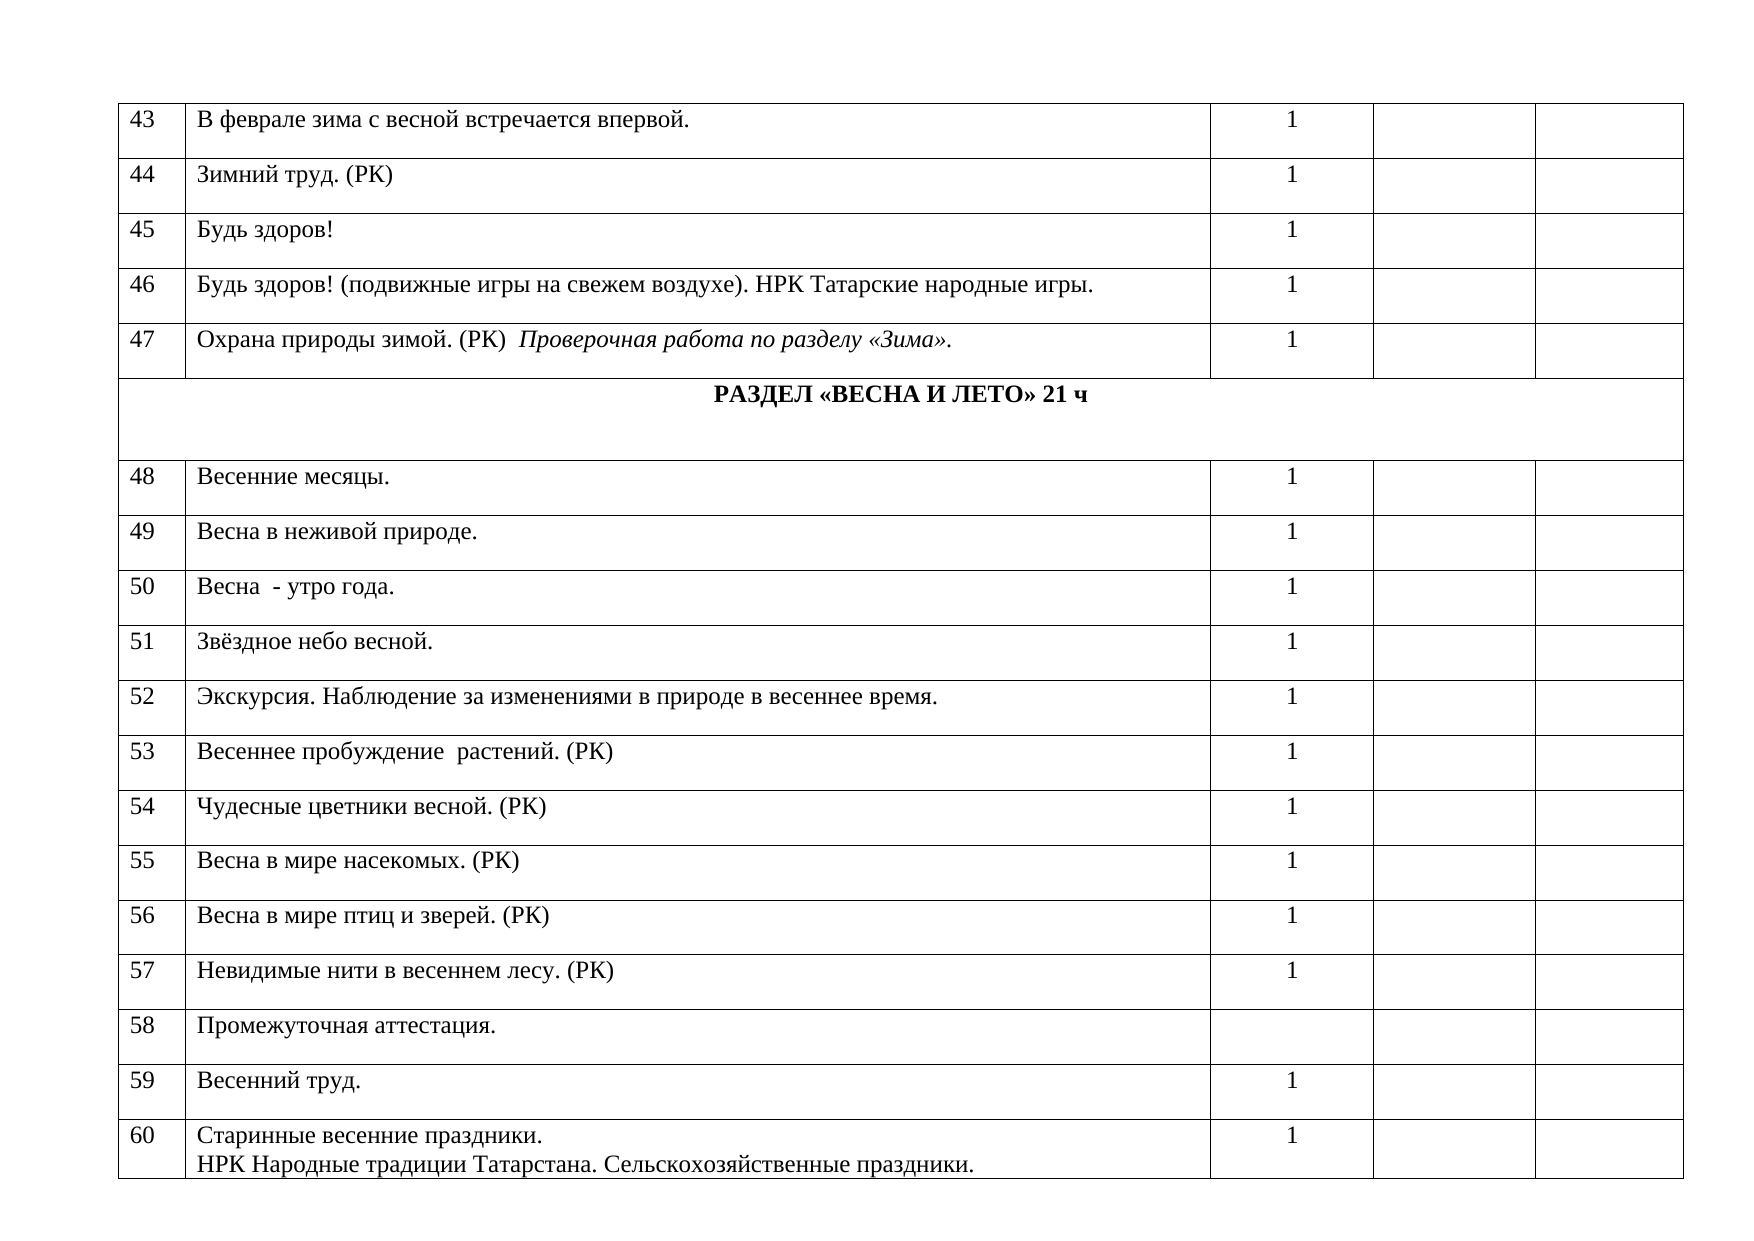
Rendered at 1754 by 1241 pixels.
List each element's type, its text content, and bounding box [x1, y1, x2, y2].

table_cell 1 [1211, 626, 1373, 680]
table_cell 1 [1211, 214, 1373, 268]
table_cell Весенний труд. [186, 1065, 1210, 1119]
table_cell [1374, 214, 1535, 268]
table_cell Весеннее пробуждение растений. (РК) [186, 736, 1210, 790]
table_cell 1 [1211, 571, 1373, 625]
table_cell Весна - утро года. [186, 571, 1210, 625]
table_cell [1211, 1010, 1373, 1064]
table_cell 1 [1211, 104, 1373, 158]
table_cell 1 [1211, 324, 1373, 378]
table_cell 54 [119, 791, 185, 844]
table_cell [1536, 214, 1683, 268]
table_cell Невидимые нити в весеннем лесу. (РК) [186, 955, 1210, 1009]
table_cell 1 [1211, 736, 1373, 790]
table_cell [1374, 626, 1535, 680]
table_cell [1536, 626, 1683, 680]
table_cell [1374, 516, 1535, 570]
table_cell 57 [119, 955, 185, 1009]
table_cell 47 [119, 324, 185, 378]
table_cell [1374, 324, 1535, 378]
table_cell [1536, 104, 1683, 158]
table_cell 1 [1211, 901, 1373, 954]
table_cell [1374, 269, 1535, 323]
table_cell [1374, 159, 1535, 213]
table_cell В феврале зима с весной встречается впервой. [186, 104, 1210, 158]
table_cell [1536, 571, 1683, 625]
table_cell [1374, 571, 1535, 625]
table_cell Промежуточная аттестация. [186, 1010, 1210, 1064]
table_cell 1 [1211, 269, 1373, 323]
table_cell 48 [119, 461, 185, 515]
table_cell [1374, 955, 1535, 1009]
table_cell [1536, 269, 1683, 323]
table_cell 1 [1211, 516, 1373, 570]
table_cell [1374, 461, 1535, 515]
table_cell Чудесные цветники весной. (РК) [186, 791, 1210, 844]
table_cell Весна в неживой природе. [186, 516, 1210, 570]
table_cell 56 [119, 901, 185, 954]
table_cell Зимний труд. (РК) [186, 159, 1210, 213]
table_cell 46 [119, 269, 185, 323]
table_cell [1536, 461, 1683, 515]
table_cell 1 [1211, 1065, 1373, 1119]
table_cell 55 [119, 846, 185, 899]
table_cell 59 [119, 1065, 185, 1119]
table_cell 45 [119, 214, 185, 268]
table_cell Весна в мире птиц и зверей. (РК) [186, 901, 1210, 954]
table_cell Весна в мире насекомых. (РК) [186, 846, 1210, 899]
table_cell 1 [1211, 791, 1373, 844]
table_cell [1536, 681, 1683, 735]
table_cell [1374, 901, 1535, 954]
table_cell [1536, 1120, 1683, 1178]
table_cell 52 [119, 681, 185, 735]
table_cell [1536, 791, 1683, 844]
table_cell 50 [119, 571, 185, 625]
table_cell [1374, 1065, 1535, 1119]
table_cell 53 [119, 736, 185, 790]
table_cell 1 [1211, 846, 1373, 899]
table_cell Будь здоров! [186, 214, 1210, 268]
table_cell Старинные весенние праздники. НРК Народные традиции Татарстана. Сельскохозяйственные праздники. [186, 1120, 1210, 1178]
table_cell [1374, 846, 1535, 899]
table_cell [1536, 516, 1683, 570]
table_cell 60 [119, 1120, 185, 1178]
table_cell 43 [119, 104, 185, 158]
table_cell [1374, 1120, 1535, 1178]
table_cell 1 [1211, 681, 1373, 735]
table_cell [1536, 955, 1683, 1009]
table_cell [1374, 1010, 1535, 1064]
table_cell [1536, 159, 1683, 213]
table_cell 58 [119, 1010, 185, 1064]
table_cell 51 [119, 626, 185, 680]
table_cell [1536, 1065, 1683, 1119]
table_cell Будь здоров! (подвижные игры на свежем воздухе). НРК Татарские народные игры. [186, 269, 1210, 323]
table_cell [1536, 1010, 1683, 1064]
table_cell 1 [1211, 159, 1373, 213]
table_cell 44 [119, 159, 185, 213]
table_cell [1374, 104, 1535, 158]
table_cell 49 [119, 516, 185, 570]
table_cell Весенние месяцы. [186, 461, 1210, 515]
table_cell Экскурсия. Наблюдение за изменениями в природе в весеннее время. [186, 681, 1210, 735]
table_cell [1374, 681, 1535, 735]
table_cell РАЗДЕЛ «ВЕСНА И ЛЕТО» 21 ч [119, 379, 1683, 460]
table_cell 1 [1211, 461, 1373, 515]
table_cell [1536, 901, 1683, 954]
table_cell [1536, 736, 1683, 790]
table_cell [1374, 736, 1535, 790]
table_cell [1536, 324, 1683, 378]
table_cell 1 [1211, 1120, 1373, 1178]
table_cell Звёздное небо весной. [186, 626, 1210, 680]
table_cell [1536, 846, 1683, 899]
table_cell Охрана природы зимой. (РК) Проверочная работа по разделу «Зима». [186, 324, 1210, 378]
table_cell [1374, 791, 1535, 844]
table_cell 1 [1211, 955, 1373, 1009]
